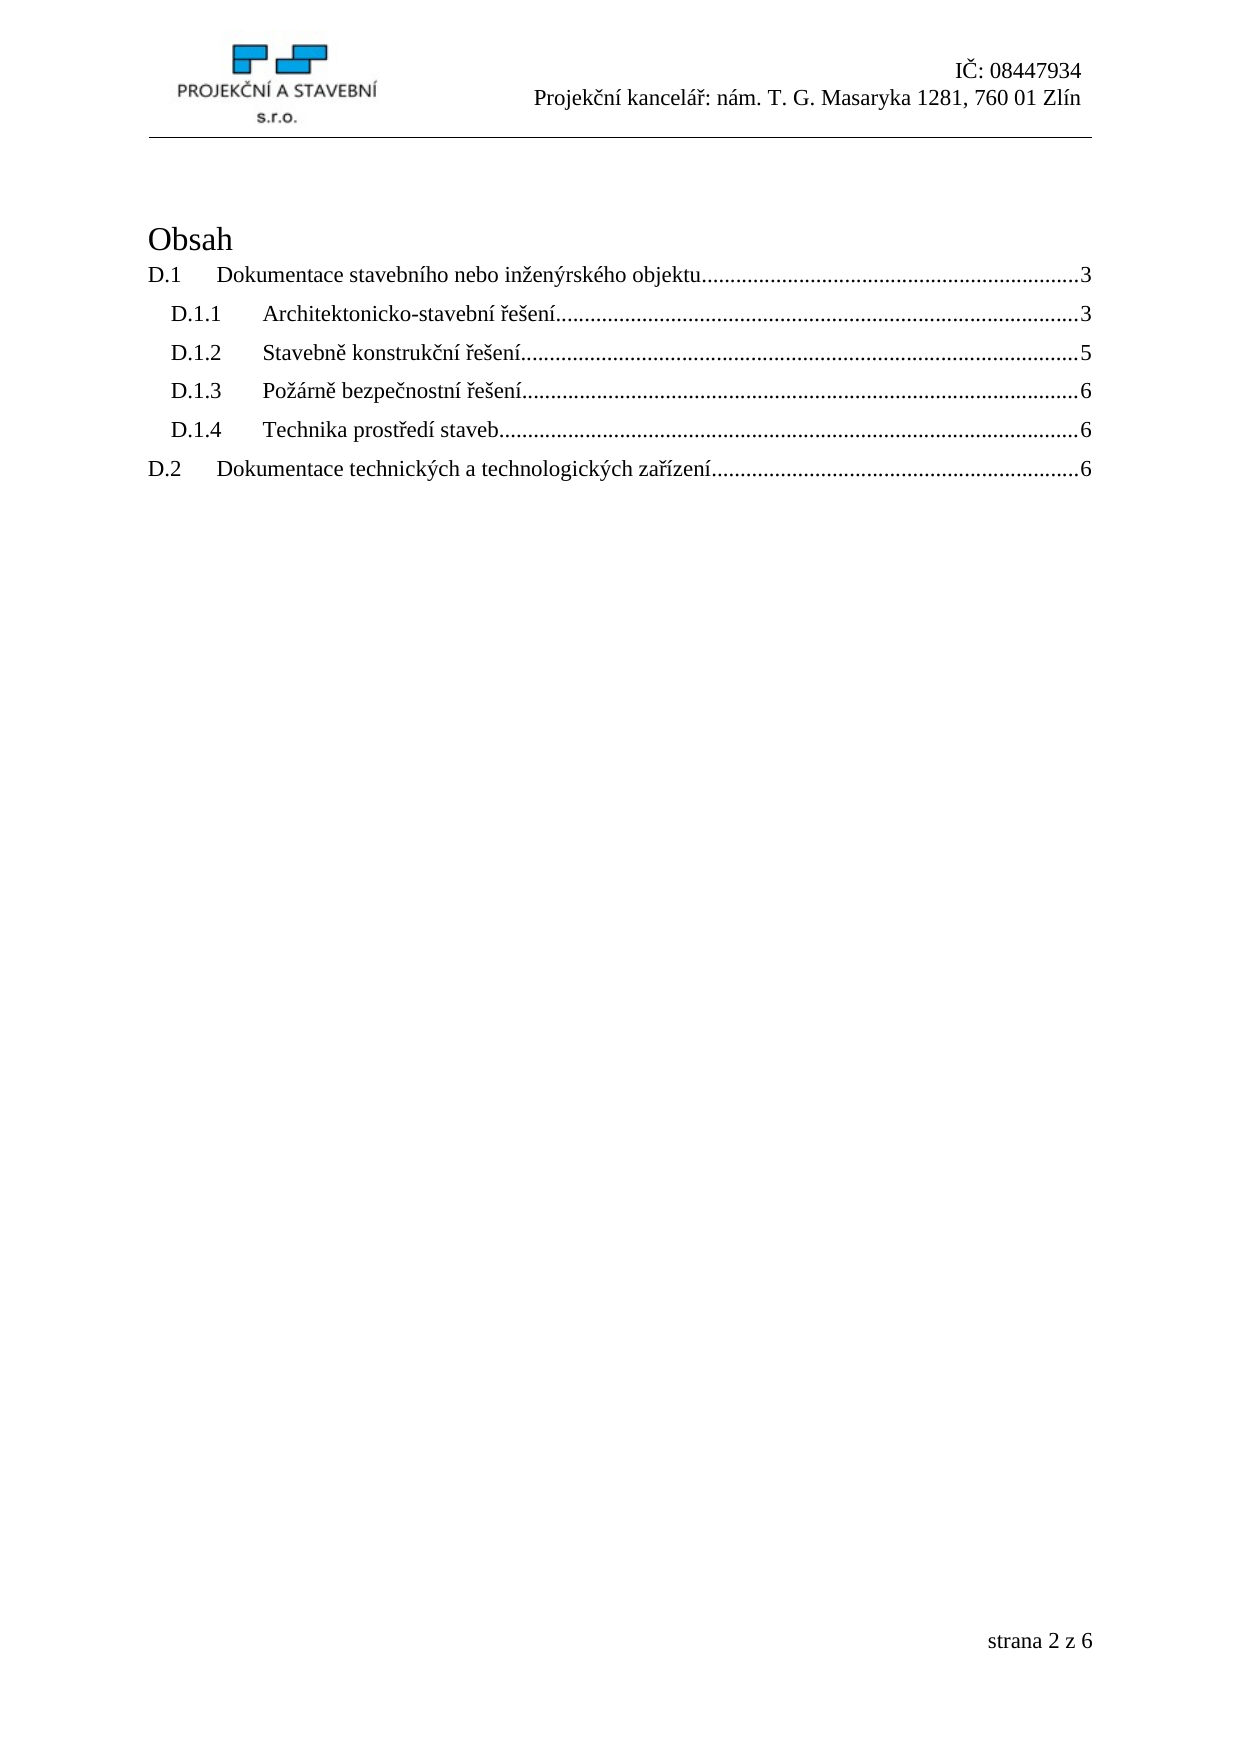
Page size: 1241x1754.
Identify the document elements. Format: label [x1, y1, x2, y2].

picture [159, 30, 389, 135]
